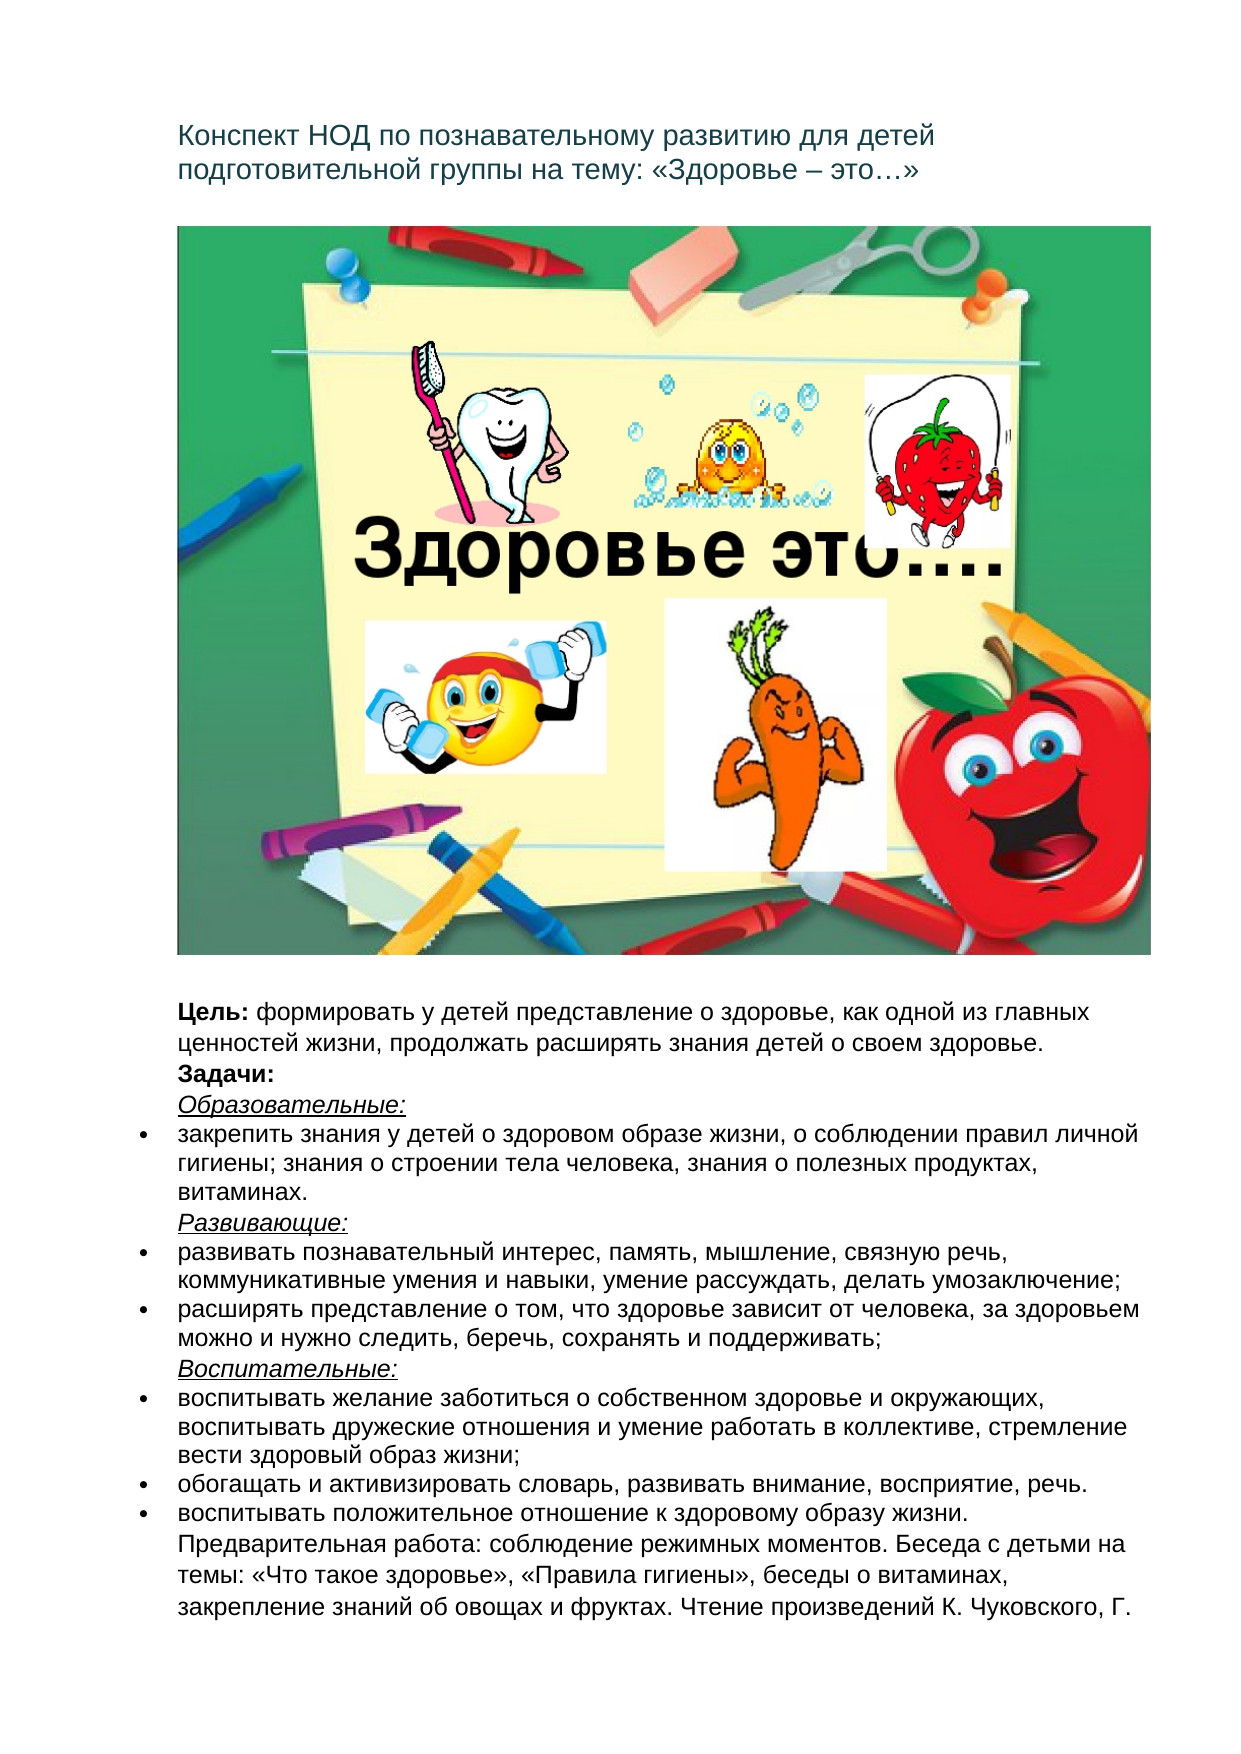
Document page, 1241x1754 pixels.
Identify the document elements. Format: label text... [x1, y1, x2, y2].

list закрепить знания у детей о здоровом образе жизни, о соблюдении правил личной гигиены; знания о строении тела человека, знания о полезных продуктах, витаминах. [140, 1119, 1152, 1205]
list воспитывать положительное отношение к здоровому образу жизни. [140, 1498, 1152, 1527]
list воспитывать желание заботиться о собственном здоровье и окружающих, воспитывать дружеские отношения и умение работать в коллективе, стремление вести здоровый образ жизни; [140, 1383, 1152, 1469]
text Образовательные: [177, 1088, 1152, 1119]
text Воспитательные: [177, 1352, 1152, 1383]
picture [177, 224, 1152, 956]
text Задачи: [177, 1057, 1152, 1088]
text Развивающие: [177, 1205, 1152, 1237]
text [177, 1527, 1152, 1620]
list развивать познавательный интерес, память, мышление, связную речь, коммуникативные умения и навыки, умение рассуждать, делать умозаключение; [140, 1237, 1152, 1294]
text Конспект НОД по познавательному развитию для детей подготовительной группы на тему: «Здоровье – это…» [177, 118, 1152, 185]
list обогащать и активизировать словарь, развивать внимание, восприятие, речь. [140, 1469, 1152, 1498]
list расширять представление о том, что здоровье зависит от человека, за здоровьем можно и нужно следить, беречь, сохранять и поддерживать; [140, 1294, 1152, 1352]
text Цель: формировать у детей представление о здоровье, как одной из главных ценностей жизни, продолжать расширять знания детей о своем здоровье. [177, 994, 1152, 1057]
